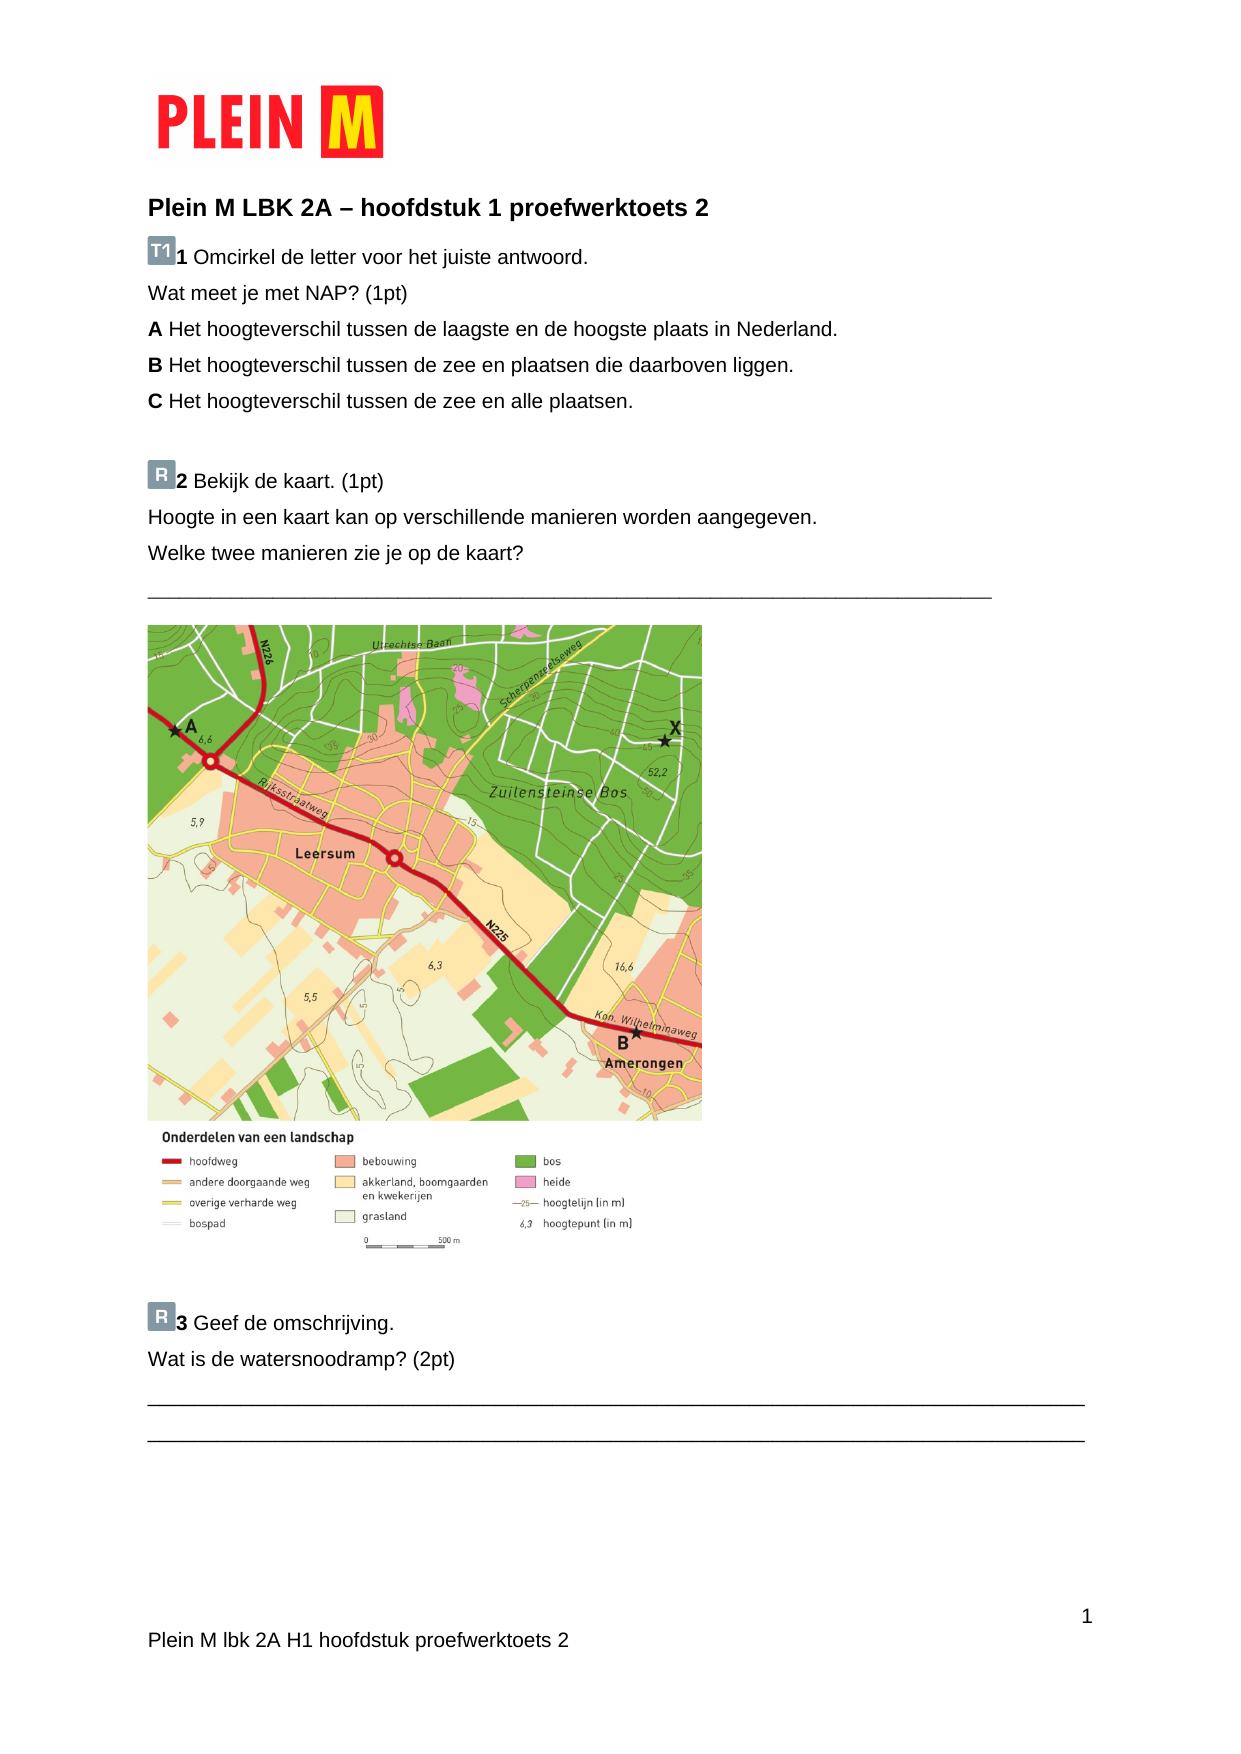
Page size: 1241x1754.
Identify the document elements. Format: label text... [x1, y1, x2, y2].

text Wat meet je met NAP? (1pt) [148, 281, 1093, 305]
picture [147, 1302, 176, 1331]
text __________________________________________________________________________________________________________________________________________________________________ [148, 1383, 1093, 1443]
text Welke twee manieren zie je op de kaart? [148, 541, 1093, 565]
text A Het hoogteverschil tussen de laagste en de hoogste plaats in Nederland. [148, 317, 1093, 341]
text Wat is de watersnoodramp? (2pt) [148, 1347, 1093, 1371]
text 3 Geef de omschrijving. [148, 1303, 1093, 1335]
text 2 Bekijk de kaart. (1pt) [148, 461, 1093, 493]
text C Het hoogteverschil tussen de zee en alle plaatsen. [148, 389, 1093, 413]
text B Het hoogteverschil tussen de zee en plaatsen die daarboven liggen. [148, 353, 1093, 377]
picture [147, 625, 702, 1250]
picture [147, 73, 397, 170]
picture [147, 236, 176, 265]
picture [147, 460, 176, 489]
text Hoogte in een kaart kan op verschillende manieren worden aangegeven. [148, 505, 1093, 529]
text _________________________________________________________________________________ [148, 577, 1093, 601]
text Plein M LBK 2A – hoofdstuk 1 proefwerktoets 2 1 Omcirkel de letter voor het juiste antwoord. [148, 193, 1093, 269]
